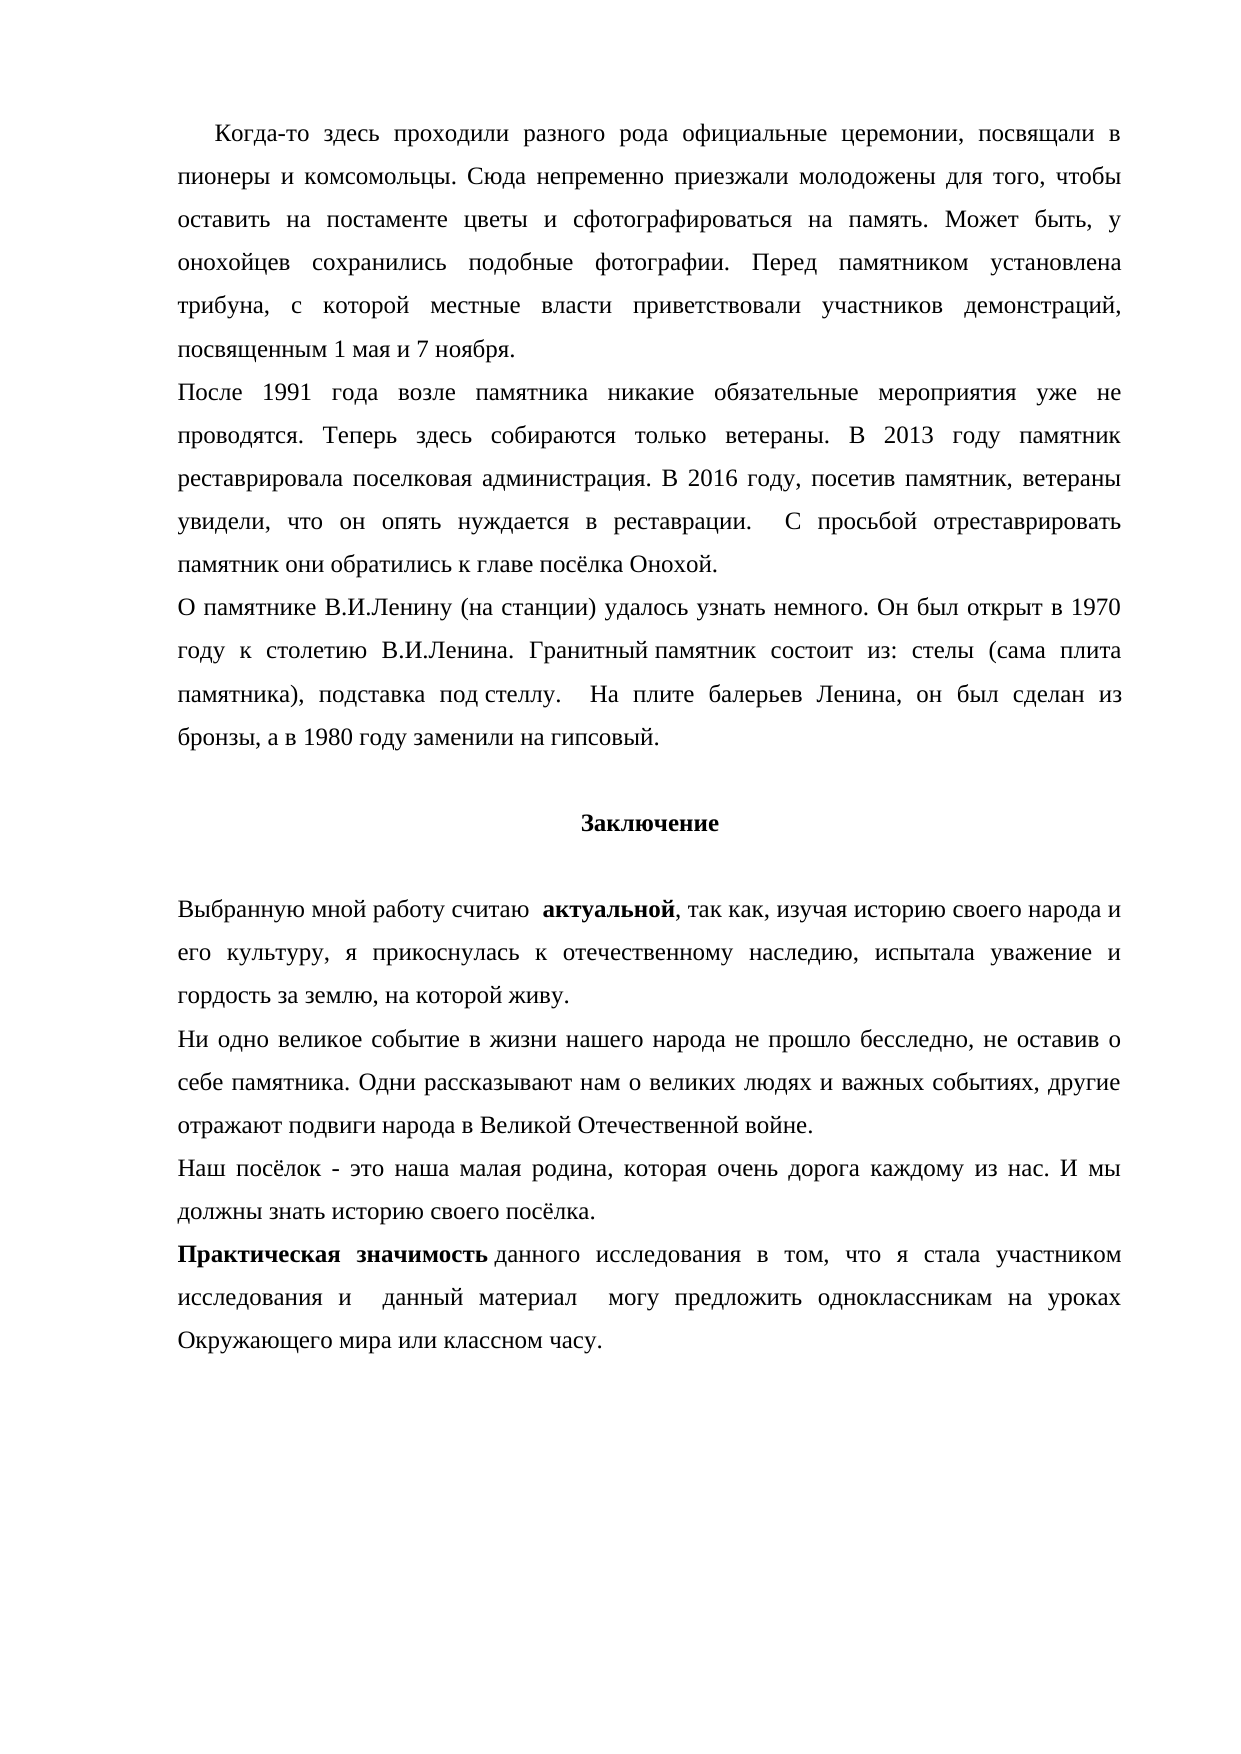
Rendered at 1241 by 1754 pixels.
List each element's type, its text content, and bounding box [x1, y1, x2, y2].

text После 1991 года возле памятника никакие обязательные мероприятия уже не проводятся. Теперь здесь собираются только ветераны. В 2013 году памятник реставрировала поселковая администрация. В 2016 году, посетив памятник, ветераны увидели, что он опять нуждается в реставрации. С просьбой отреставрировать памятник они обратились к главе посёлка Онохой. [177, 377, 1122, 578]
text Наш посёлок - это наша малая родина, которая очень дорога каждому из нас. И мы должны знать историю своего посёлка. [177, 1153, 1122, 1225]
text Выбранную мной работу считаю актуальной, так как, изучая историю своего народа и его культуру, я прикоснулась к отечественному наследию, испытала уважение и гордость за землю, на которой живу. [177, 894, 1122, 1009]
text Заключение [177, 808, 1122, 837]
text О памятнике В.И.Ленину (на станции) удалось узнать немного. Он был открыт в 1970 году к столетию В.И.Ленина. Гранитный памятник состоит из: стелы (сама плита памятника), подставка под стеллу. На плите балерьев Ленина, он был сделан из бронзы, а в 1980 году заменили на гипсовый. [177, 592, 1122, 751]
text Практическая значимость данного исследования в том, что я стала участником исследования и данный материал могу предложить одноклассникам на уроках Окружающего мира или классном часу. [177, 1239, 1122, 1354]
text Ни одно великое событие в жизни нашего народа не прошло бесследно, не оставив о себе памятника. Одни рассказывают нам о великих людях и важных событиях, другие отражают подвиги народа в Великой Отечественной войне. [177, 1024, 1122, 1139]
text Когда-то здесь проходили разного рода официальные церемонии, посвящали в пионеры и комсомольцы. Сюда непременно приезжали молодожены для того, чтобы оставить на постаменте цветы и сфотографироваться на память. Может быть, у онохойцев сохранились подобные фотографии. Перед памятником установлена трибуна, с которой местные власти приветствовали участников демонстраций, посвященным 1 мая и 7 ноября. [177, 118, 1122, 362]
